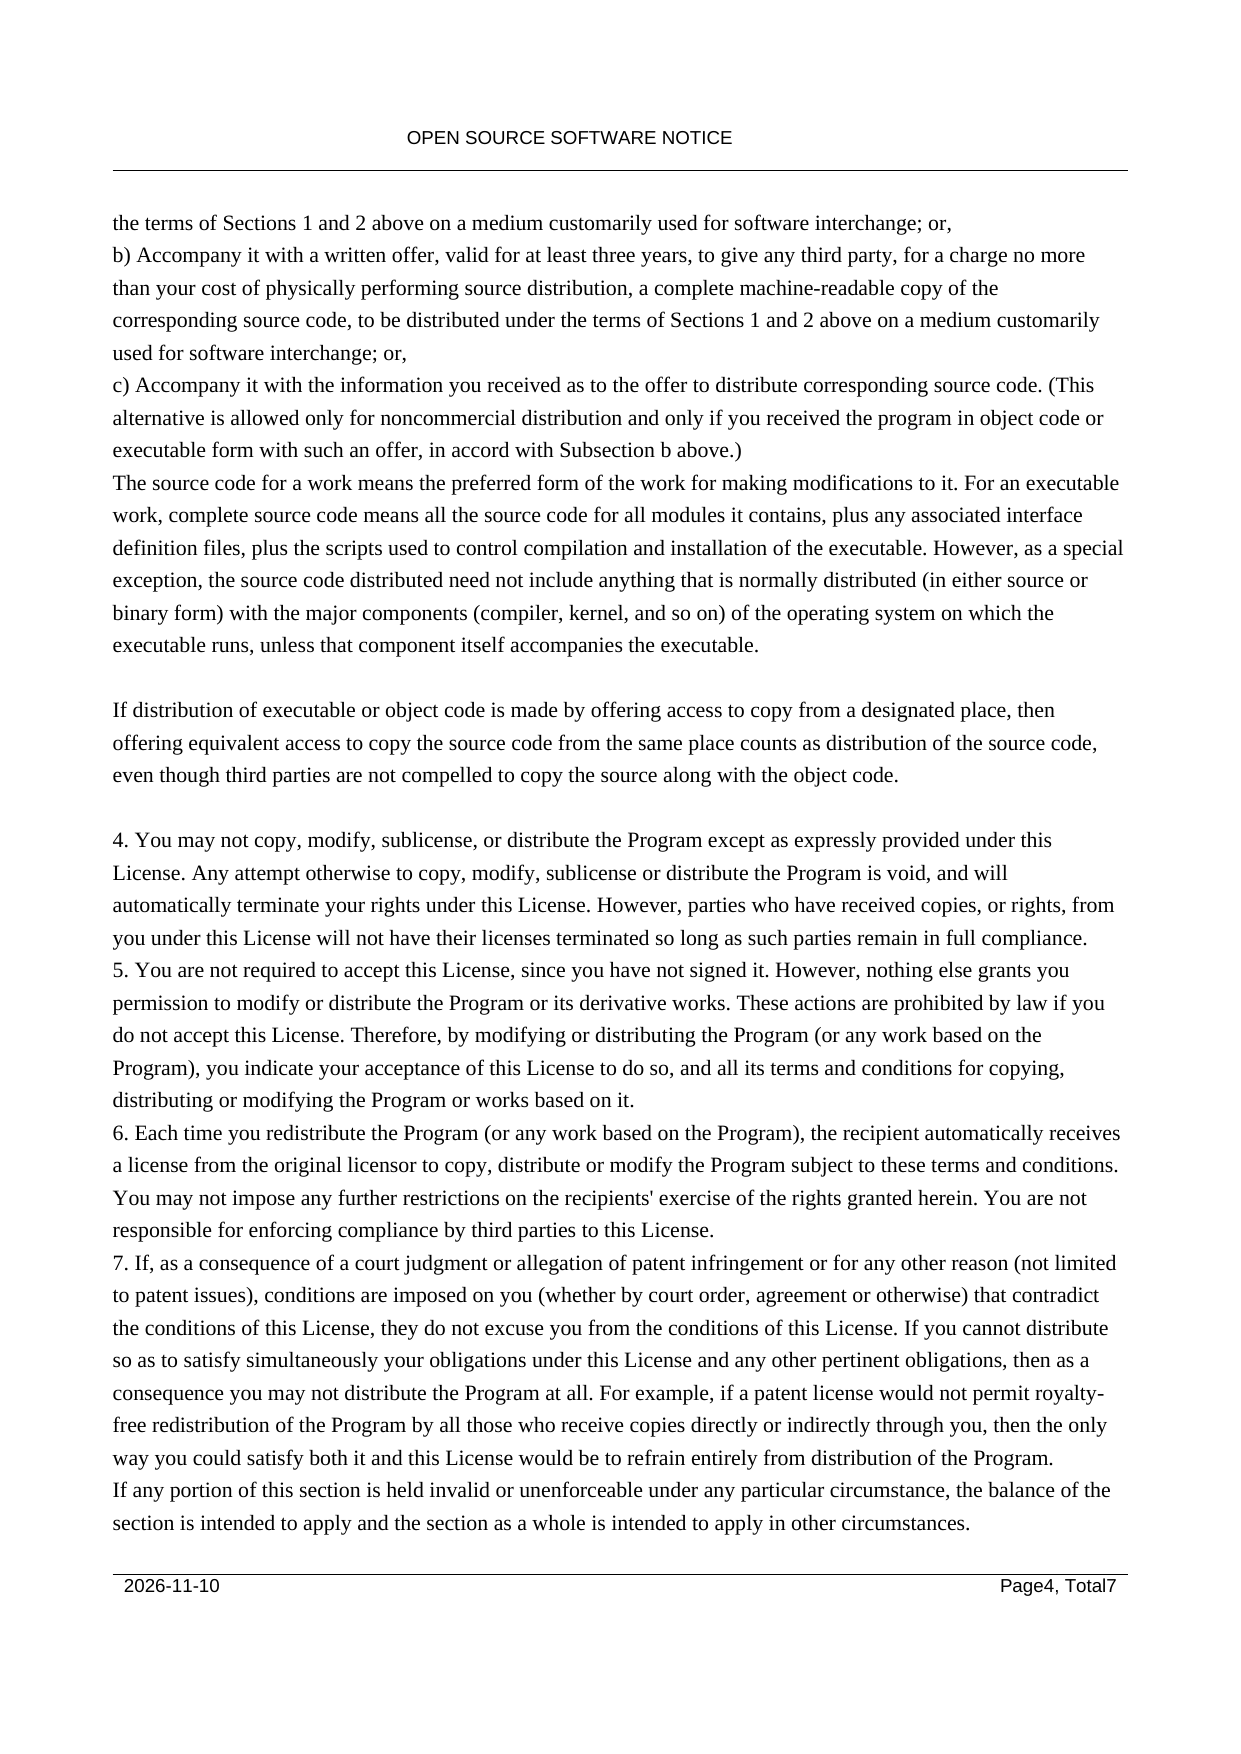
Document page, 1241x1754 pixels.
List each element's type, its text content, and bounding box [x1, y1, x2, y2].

text If distribution of executable or object code is made by offering access to copy from a designated place, then offering equivalent access to copy the source code from the same place counts as distribution of the source code, even though third parties are not compelled to copy the source along with the object code. [112, 694, 1128, 791]
text c) Accompany it with the information you received as to the offer to distribute corresponding source code. (This alternative is allowed only for noncommercial distribution and only if you received the program in object code or executable form with such an offer, in accord with Subsection b above.) [112, 369, 1128, 466]
text 4. You may not copy, modify, sublicense, or distribute the Program except as expressly provided under this License. Any attempt otherwise to copy, modify, sublicense or distribute the Program is void, and will automatically terminate your rights under this License. However, parties who have received copies, or rights, from you under this License will not have their licenses terminated so long as such parties remain in full compliance. [112, 824, 1128, 954]
text The source code for a work means the preferred form of the work for making modifications to it. For an executable work, complete source code means all the source code for all modules it contains, plus any associated interface definition files, plus the scripts used to control compilation and installation of the executable. However, as a special exception, the source code distributed need not include anything that is normally distributed (in either source or binary form) with the major components (compiler, kernel, and so on) of the operating system on which the executable runs, unless that component itself accompanies the executable. [112, 466, 1128, 661]
text 7. If, as a consequence of a court judgment or allegation of patent infringement or for any other reason (not limited to patent issues), conditions are imposed on you (whether by court order, agreement or otherwise) that contradict the conditions of this License, they do not excuse you from the conditions of this License. If you cannot distribute so as to satisfy simultaneously your obligations under this License and any other pertinent obligations, then as a consequence you may not distribute the Program at all. For example, if a patent license would not permit royalty-free redistribution of the Program by all those who receive copies directly or indirectly through you, then the only way you could satisfy both it and this License would be to refrain entirely from distribution of the Program. [112, 1246, 1128, 1474]
text b) Accompany it with a written offer, valid for at least three years, to give any third party, for a charge no more than your cost of physically performing source distribution, a complete machine-readable copy of the corresponding source code, to be distributed under the terms of Sections 1 and 2 above on a medium customarily used for software interchange; or, [112, 239, 1128, 369]
text 5. You are not required to accept this License, since you have not signed it. However, nothing else grants you permission to modify or distribute the Program or its derivative works. These actions are prohibited by law if you do not accept this License. Therefore, by modifying or distributing the Program (or any work based on the Program), you indicate your acceptance of this License to do so, and all its terms and conditions for copying, distributing or modifying the Program or works based on it. [112, 954, 1128, 1116]
text 6. Each time you redistribute the Program (or any work based on the Program), the recipient automatically receives a license from the original licensor to copy, distribute or modify the Program subject to these terms and conditions. You may not impose any further restrictions on the recipients' exercise of the rights granted herein. You are not responsible for enforcing compliance by third parties to this License. [112, 1116, 1128, 1246]
text If any portion of this section is held invalid or unenforceable under any particular circumstance, the balance of the section is intended to apply and the section as a whole is intended to apply in other circumstances. [112, 1474, 1128, 1539]
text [112, 206, 1128, 239]
